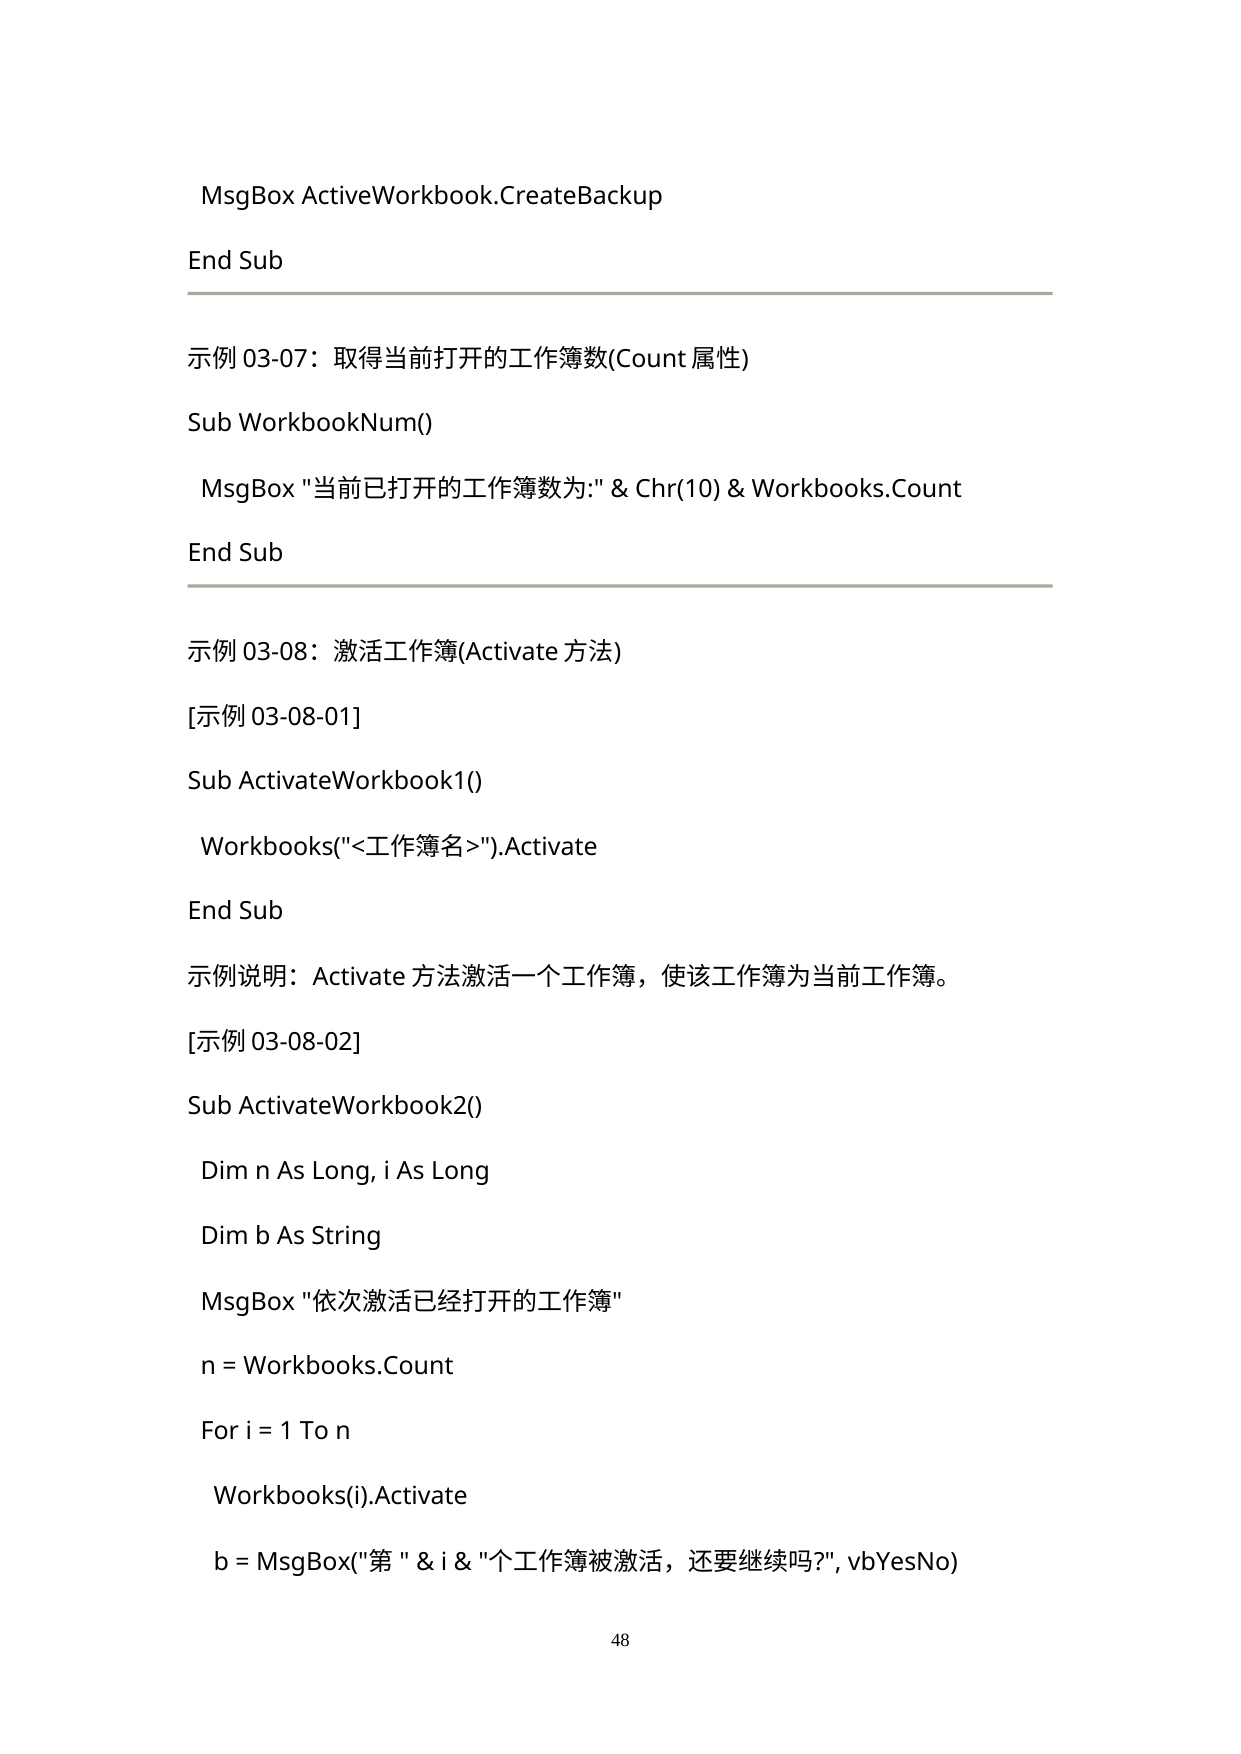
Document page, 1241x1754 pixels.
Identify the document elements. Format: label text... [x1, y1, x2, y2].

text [187, 617, 1053, 1592]
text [187, 162, 1053, 291]
text 示例03-07：取得当前打开的工作簿数(Count属性) Sub WorkbookNum() MsgBox "当前已打开的工作簿数为:" & Chr(10) & Workbooks.Count End Sub [187, 324, 1053, 584]
